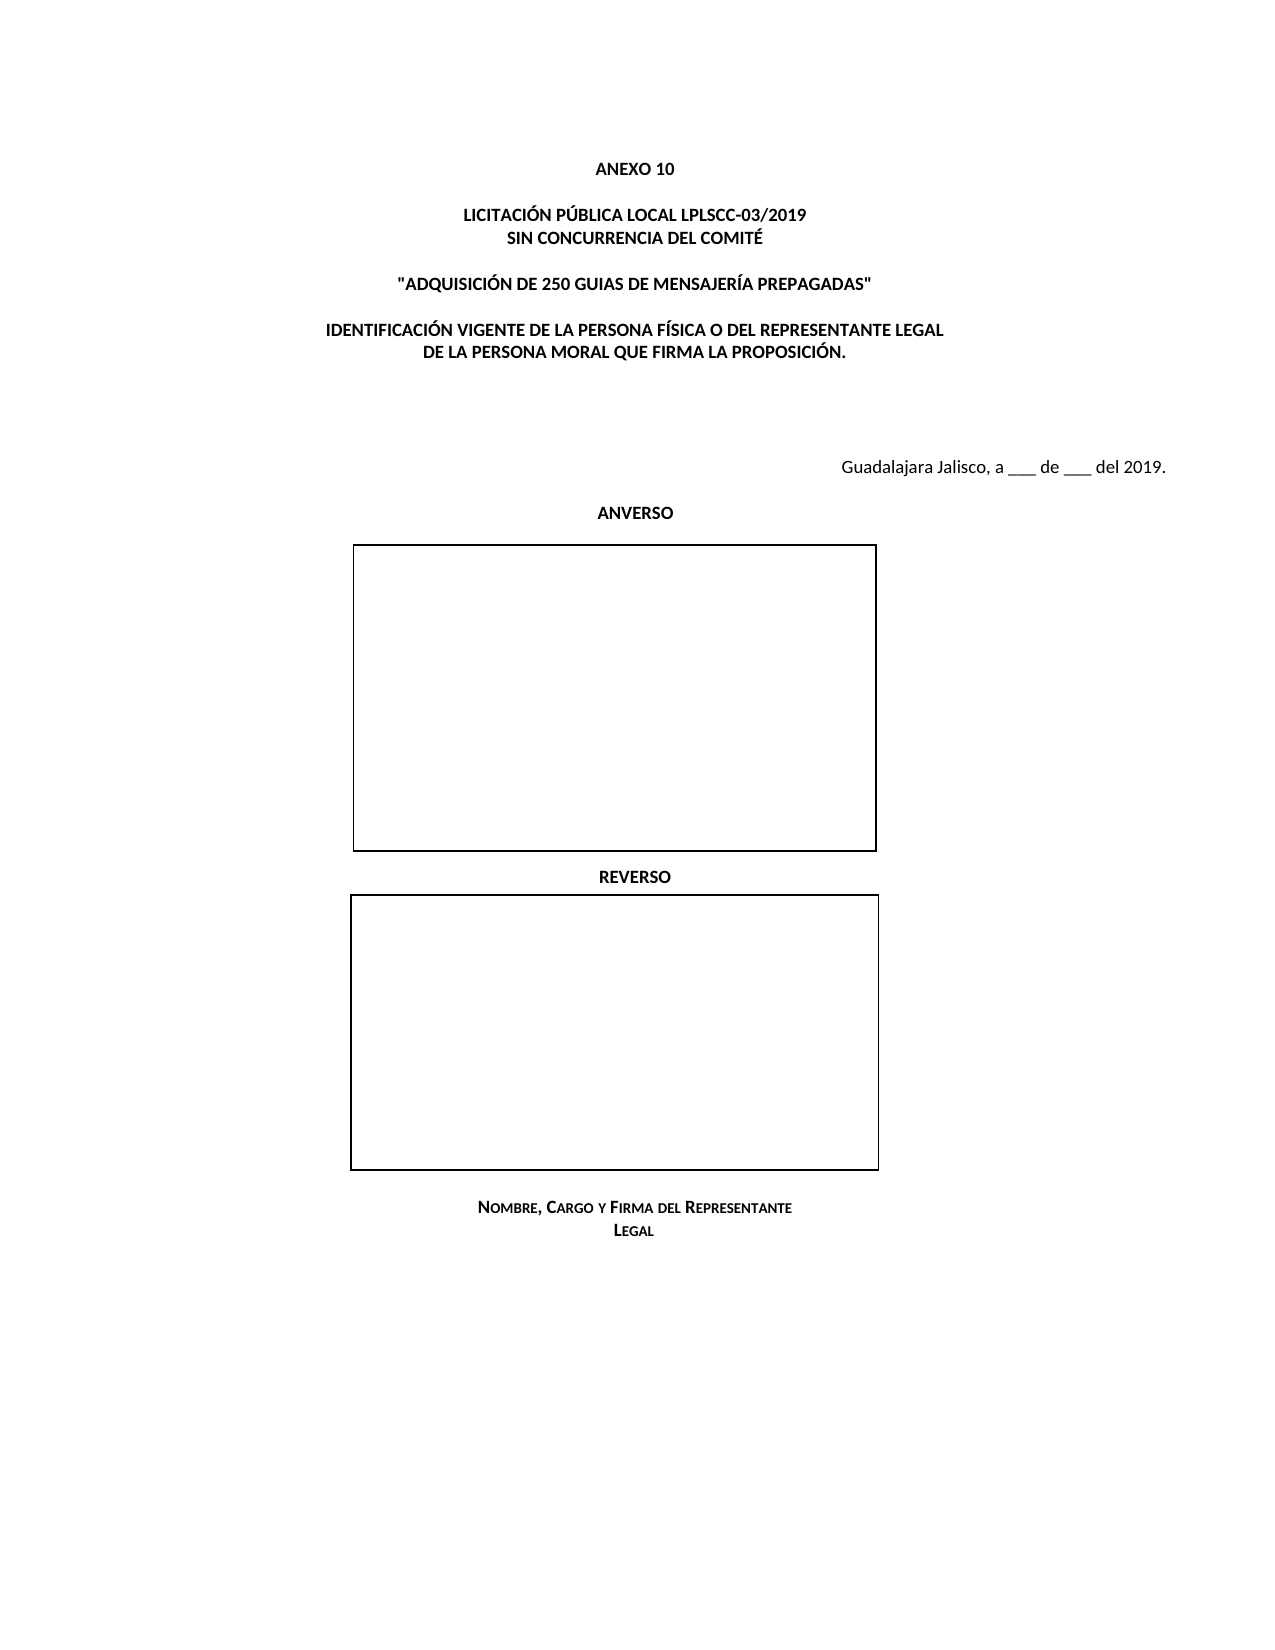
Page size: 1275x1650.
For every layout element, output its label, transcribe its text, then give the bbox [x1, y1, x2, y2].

text Guadalajara Jalisco, a ___ de ___ del 2019. [103, 455, 1166, 478]
text LICITACIÓN PÚBLICA LOCAL LPLSCC-03/2019 [103, 203, 1166, 226]
text ANVERSO [103, 501, 1167, 524]
text IDENTIFICACIÓN VIGENTE DE LA PERSONA FÍSICA O DEL REPRESENTANTE LEGAL [103, 318, 1166, 341]
text SIN CONCURRENCIA DEL COMITÉ [103, 226, 1166, 249]
text "ADQUISICIÓN DE 250 GUIAS DE MENSAJERÍA PREPAGADAS" [103, 272, 1166, 295]
text Nombre, Cargo y Firma del Representante [103, 1195, 1166, 1218]
text DE LA PERSONA MORAL QUE FIRMA LA PROPOSICIÓN. [103, 341, 1166, 363]
text Legal [103, 1218, 1164, 1241]
text REVERSO [103, 866, 1166, 888]
text ANEXO 10 [103, 157, 1166, 180]
